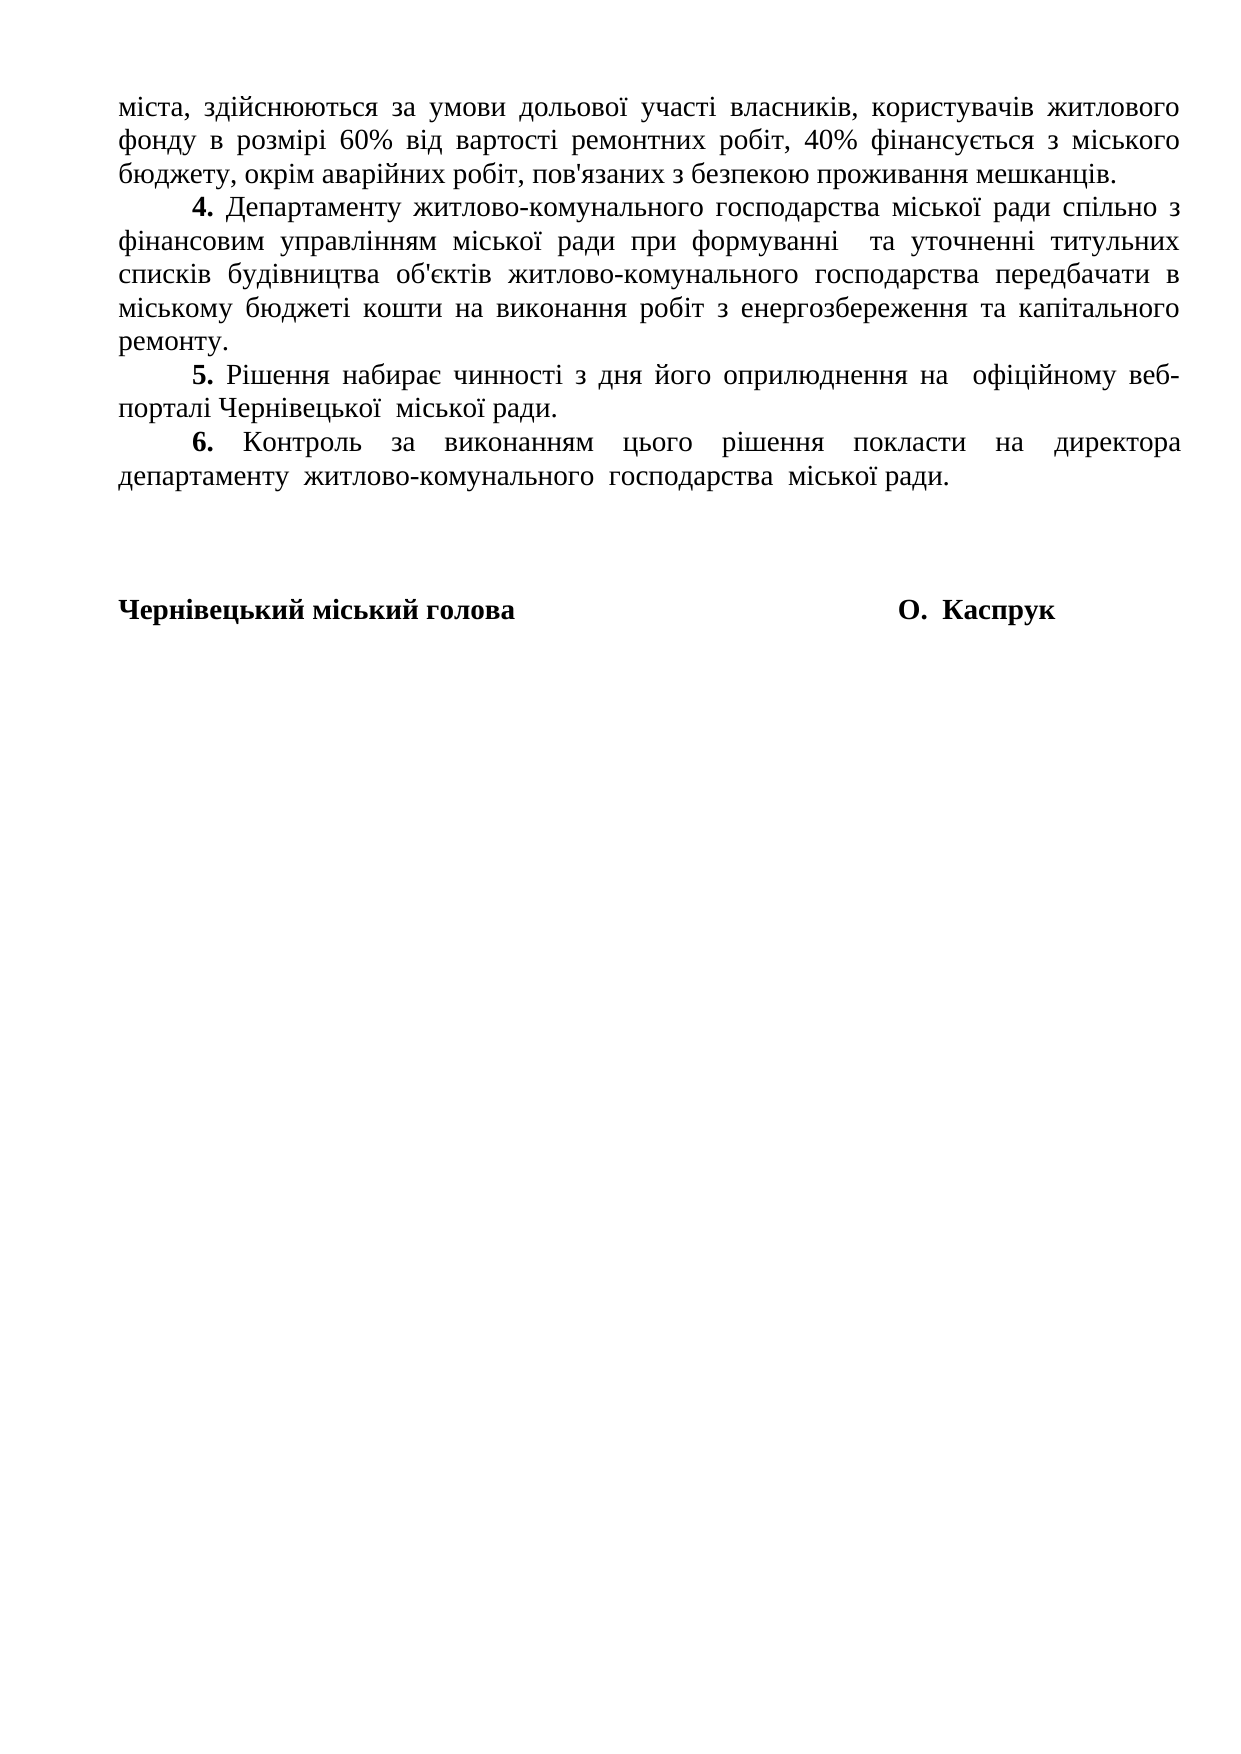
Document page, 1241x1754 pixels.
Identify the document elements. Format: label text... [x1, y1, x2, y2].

text 4. Департаменту житлово-комунального господарства міської ради спільно з фінансовим управлінням міської ради при формуванні та уточненні титульних списків будівництва об'єктів житлово-комунального господарства передбачати в міському бюджеті кошти на виконання робіт з енергозбереження та капітального ремонту. [118, 189, 1181, 357]
text 6. Контроль за виконанням цього рішення покласти на директора департаменту житлово-комунального господарства міської ради. [118, 424, 1181, 491]
text міста, здійснюються за умови дольової участі власників, користувачів житлового фонду в розмірі 60% від вартості ремонтних робіт, 40% фінансується з міського бюджету, окрім аварійних робіт, пов'язаних з безпекою проживання мешканців. [118, 89, 1181, 189]
text Чернівецький міський голова О. Каспрук [118, 592, 1190, 625]
text 5. Рішення набирає чинності з дня його оприлюднення на офіційному веб-порталі Чернівецької міської ради. [118, 357, 1181, 424]
